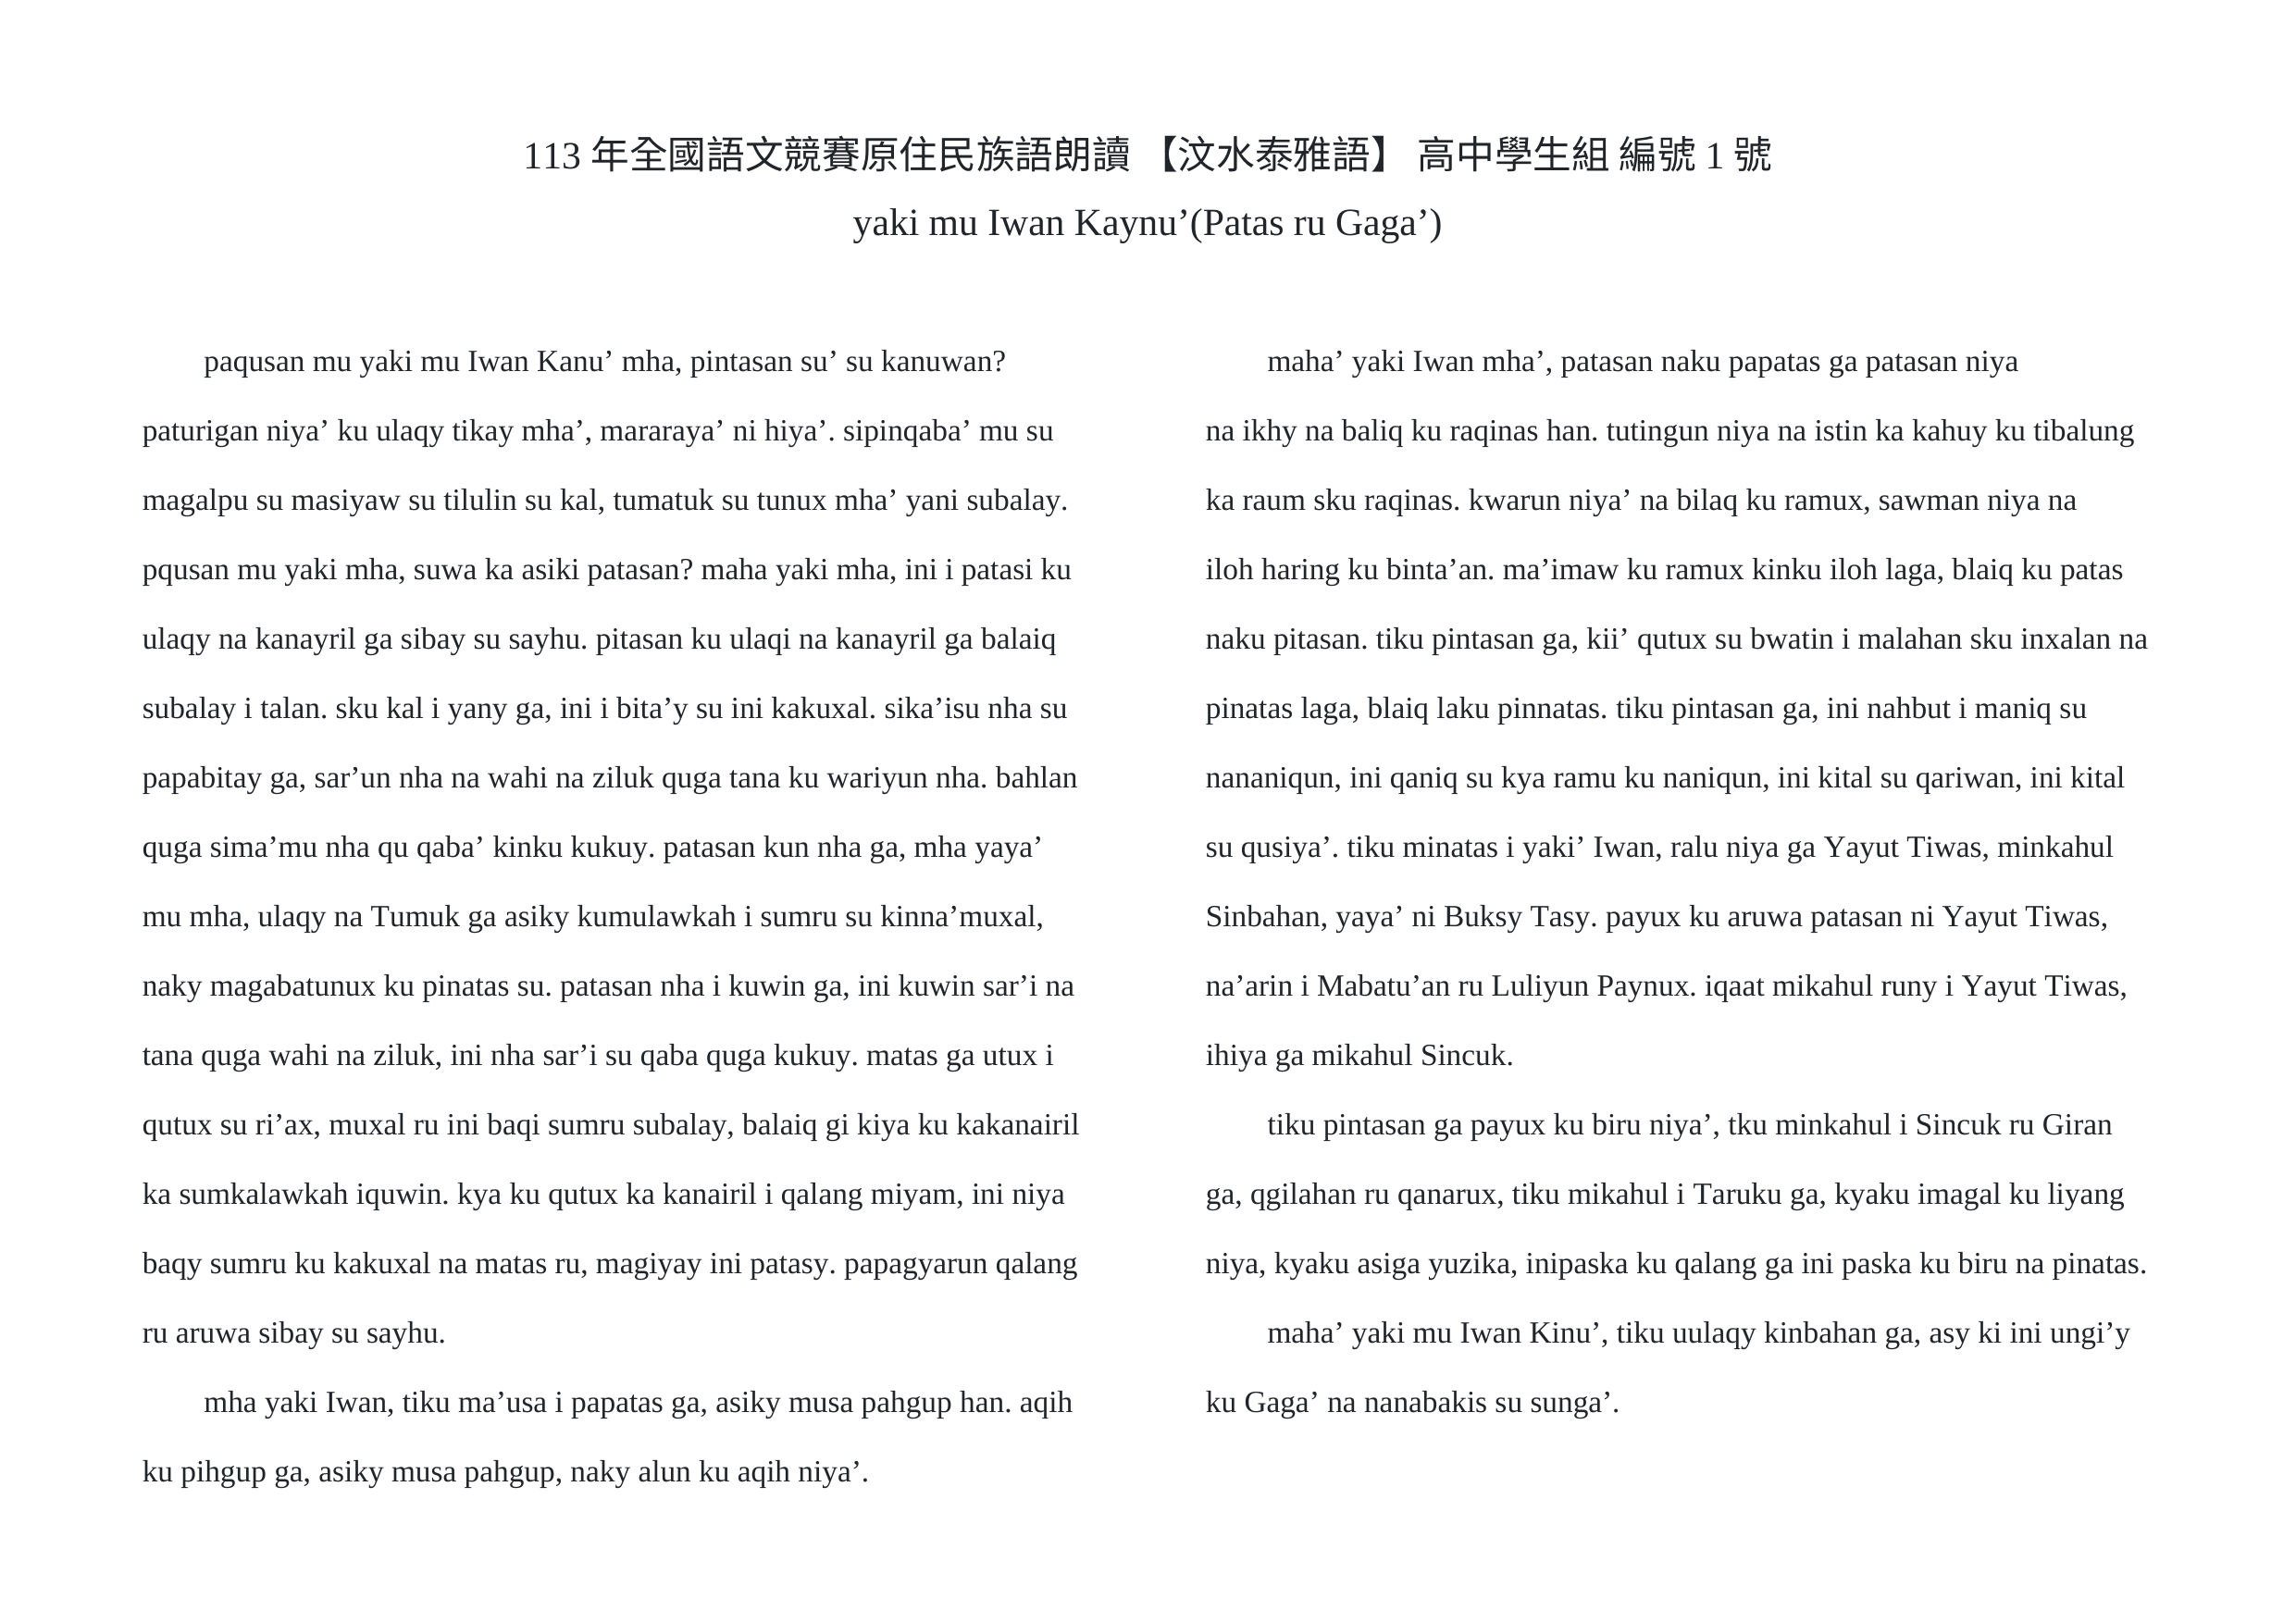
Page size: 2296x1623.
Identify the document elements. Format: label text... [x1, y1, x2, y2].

text 113 年全國語文競賽原住民族語朗讀 【汶水泰雅語】 高中學生組 編號 1 號 [142, 118, 2153, 187]
text paqusan mu yaki mu Iwan Kanu’ mha, pintasan su’ su kanuwan? paturigan niya’ ku ulaqy tikay mha’, mararaya’ ni hiya’. sipinqaba’ mu su magalpu su masiyaw su tilulin su kal, tumatuk su tunux mha’ yani subalay. pqusan mu yaki mha, suwa ka asiki patasan? maha yaki mha, ini i patasi ku ulaqy na kanayril ga sibay su sayhu. pitasan ku ulaqi na kanayril ga balaiq subalay i talan. sku kal i yany ga, ini i bita’y su ini kakuxal. sika’isu nha su papabitay ga, sar’un nha na wahi na ziluk quga tana ku wariyun nha. bahlan quga sima’mu nha qu qaba’ kinku kukuy. patasan kun nha ga, mha yaya’ mu mha, ulaqy na Tumuk ga asiky kumulawkah i sumru su kinna’muxal, naky magabatunux ku pinatas su. patasan nha i kuwin ga, ini kuwin sar’i na tana quga wahi na ziluk, ini nha sar’i su qaba quga kukuy. matas ga utux i qutux su ri’ax, muxal ru ini baqi sumru subalay, balaiq gi kiya ku kakanairil ka sumkalawkah iquwin. kya ku qutux ka kanairil i qalang miyam, ini niya baqy sumru ku kakuxal na matas ru, magiyay ini patasy. papagyarun qalang ru aruwa sibay su sayhu. [142, 326, 1090, 1367]
text tiku pintasan ga payux ku biru niya’, tku minkahul i Sincuk ru Giran ga, qgilahan ru qanarux, tiku mikahul i Taruku ga, kyaku imagal ku liyang niya, kyaku asiga yuzika, inipaska ku qalang ga ini paska ku biru na pinatas. [1206, 1089, 2153, 1297]
text maha’ yaki mu Iwan Kinu’, tiku uulaqy kinbahan ga, asy ki ini ungi’y ku Gaga’ na nanabakis su sunga’. [1206, 1297, 2153, 1436]
text mha yaki Iwan, tiku ma’usa i papatas ga, asiky musa pahgup han. aqih ku pihgup ga, asiky musa pahgup, naky alun ku aqih niya’. [142, 1367, 1090, 1505]
text yaki mu Iwan Kaynu’(Patas ru Gaga’) [142, 187, 2153, 256]
text maha’ yaki Iwan mha’, patasan naku papatas ga patasan niya na ikhy na baliq ku raqinas han. tutingun niya na istin ka kahuy ku tibalung ka raum sku raqinas. kwarun niya’ na bilaq ku ramux, sawman niya na iloh haring ku binta’an. ma’imaw ku ramux kinku iloh laga, blaiq ku patas naku pitasan. tiku pintasan ga, kii’ qutux su bwatin i malahan sku inxalan na pinatas laga, blaiq laku pinnatas. tiku pintasan ga, ini nahbut i maniq su nananiqun, ini qaniq su kya ramu ku naniqun, ini kital su qariwan, ini kital su qusiya’. tiku minatas i yaki’ Iwan, ralu niya ga Yayut Tiwas, minkahul Sinbahan, yaya’ ni Buksy Tasy. payux ku aruwa patasan ni Yayut Tiwas, na’arin i Mabatu’an ru Luliyun Paynux. iqaat mikahul runy i Yayut Tiwas, ihiya ga mikahul Sincuk. [1206, 326, 2153, 1089]
